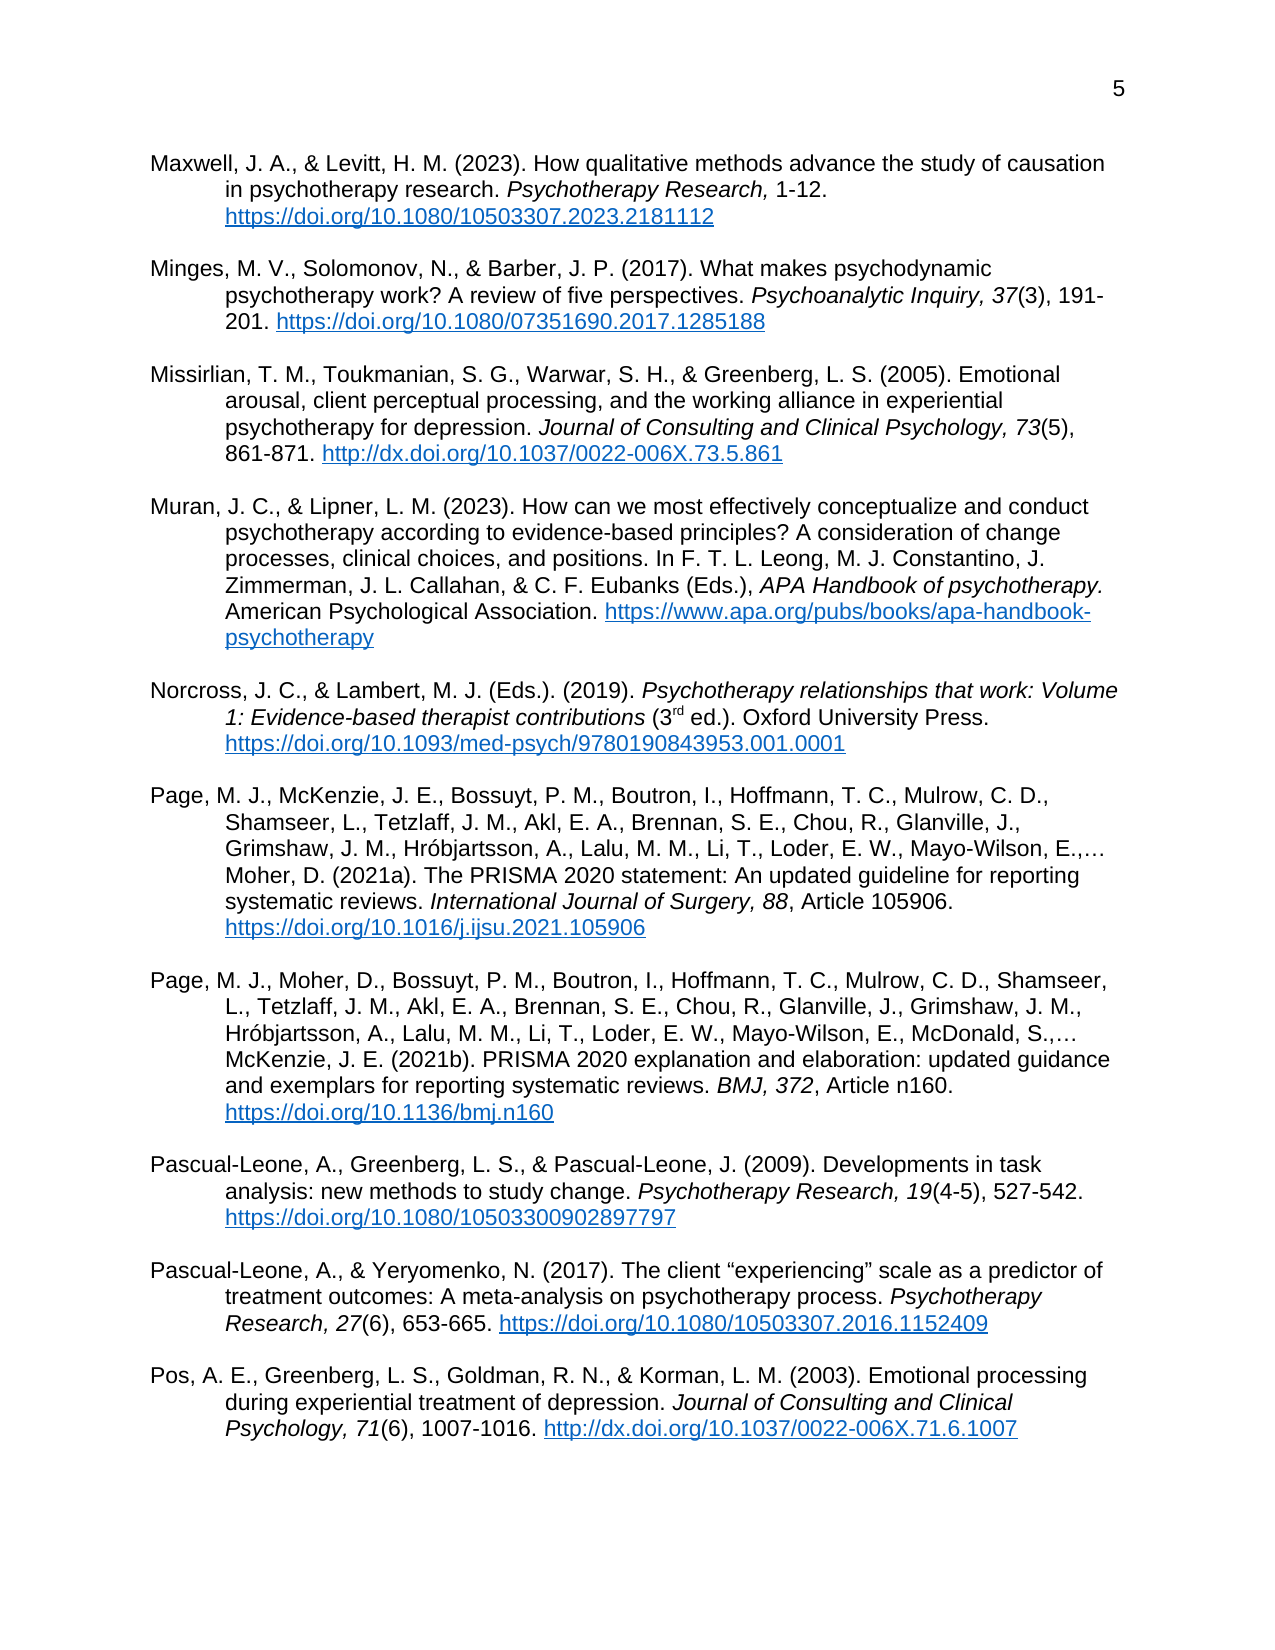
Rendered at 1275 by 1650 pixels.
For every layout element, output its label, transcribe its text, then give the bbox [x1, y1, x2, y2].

text Maxwell, J. A., & Levitt, H. M. (2023). How qualitative methods advance the study of causation in psychotherapy research. Psychotherapy Research, 1-12. https://doi.org/10.1080/10503307.2023.2181112 [150, 150, 1125, 229]
text Page, M. J., McKenzie, J. E., Bossuyt, P. M., Boutron, I., Hoffmann, T. C., Mulrow, C. D., Shamseer, L., Tetzlaff, J. M., Akl, E. A., Brennan, S. E., Chou, R., Glanville, J., Grimshaw, J. M., Hróbjartsson, A., Lalu, M. M., Li, T., Loder, E. W., Mayo-Wilson, E.,…Moher, D. (2021a). The PRISMA 2020 statement: An updated guideline for reporting systematic reviews. International Journal of Surgery, 88, Article 105906. https://doi.org/10.1016/j.ijsu.2021.105906 [150, 782, 1125, 941]
text Pascual-Leone, A., & Yeryomenko, N. (2017). The client “experiencing” scale as a predictor of treatment outcomes: A meta-analysis on psychotherapy process. Psychotherapy Research, 27(6), 653-665. https://doi.org/10.1080/10503307.2016.1152409 [150, 1257, 1125, 1336]
text Norcross, J. C., & Lambert, M. J. (Eds.). (2019). Psychotherapy relationships that work: Volume 1: Evidence-based therapist contributions (3rd ed.). Oxford University Press. https://doi.org/10.1093/med-psych/9780190843953.001.0001 [150, 677, 1125, 756]
text Page, M. J., Moher, D., Bossuyt, P. M., Boutron, I., Hoffmann, T. C., Mulrow, C. D., Shamseer, L., Tetzlaff, J. M., Akl, E. A., Brennan, S. E., Chou, R., Glanville, J., Grimshaw, J. M., Hróbjartsson, A., Lalu, M. M., Li, T., Loder, E. W., Mayo-Wilson, E., McDonald, S.,…McKenzie, J. E. (2021b). PRISMA 2020 explanation and elaboration: updated guidance and exemplars for reporting systematic reviews. BMJ, 372, Article n160. https://doi.org/10.1136/bmj.n160 [150, 967, 1125, 1125]
text Missirlian, T. M., Toukmanian, S. G., Warwar, S. H., & Greenberg, L. S. (2005). Emotional arousal, client perceptual processing, and the working alliance in experiential psychotherapy for depression. Journal of Consulting and Clinical Psychology, 73(5), 861-871. http://dx.doi.org/10.1037/0022-006X.73.5.861 [150, 361, 1125, 466]
text Pos, A. E., Greenberg, L. S., Goldman, R. N., & Korman, L. M. (2003). Emotional processing during experiential treatment of depression. Journal of Consulting and Clinical Psychology, 71(6), 1007-1016. http://dx.doi.org/10.1037/0022-006X.71.6.1007 [150, 1362, 1125, 1441]
text Pascual-Leone, A., Greenberg, L. S., & Pascual-Leone, J. (2009). Developments in task analysis: new methods to study change. Psychotherapy Research, 19(4-5), 527-542. https://doi.org/10.1080/10503300902897797 [150, 1151, 1125, 1231]
text Muran, J. C., & Lipner, L. M. (2023). How can we most effectively conceptualize and conduct psychotherapy according to evidence-based principles? A consideration of change processes, clinical choices, and positions. In F. T. L. Leong, M. J. Constantino, J. Zimmerman, J. L. Callahan, & C. F. Eubanks (Eds.), APA Handbook of psychotherapy. American Psychological Association. https://www.apa.org/pubs/books/apa-handbook-psychotherapy [150, 493, 1125, 651]
text Minges, M. V., Solomonov, N., & Barber, J. P. (2017). What makes psychodynamic psychotherapy work? A review of five perspectives. Psychoanalytic Inquiry, 37(3), 191-201. https://doi.org/10.1080/07351690.2017.1285188 [150, 255, 1125, 334]
